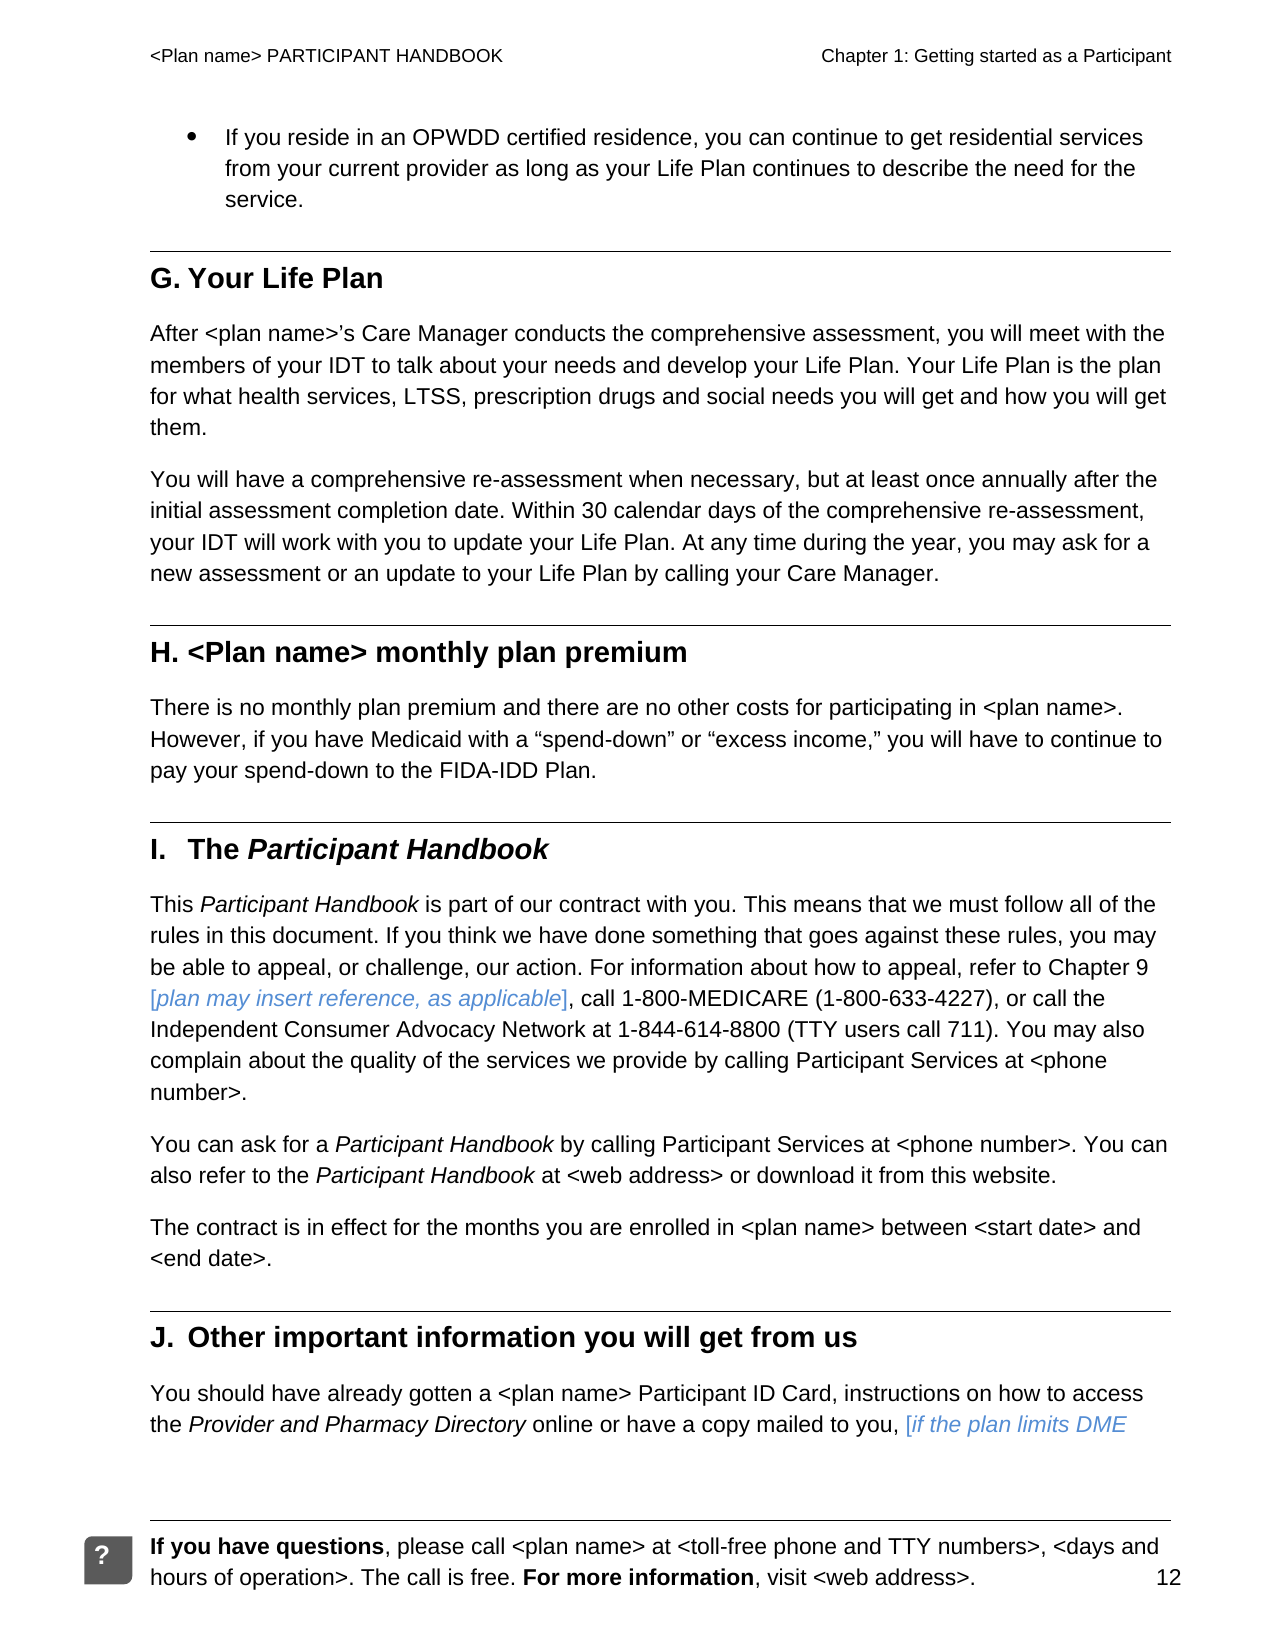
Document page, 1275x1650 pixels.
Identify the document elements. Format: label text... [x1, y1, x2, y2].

subtitle The Participant Handbook [150, 823, 1171, 867]
text There is no monthly plan premium and there are no other costs for participating in <plan name>. However, if you have Medicaid with a “spend-down” or “excess income,” you will have to continue to pay your spend-down to the FIDA-IDD Plan. [150, 691, 1171, 784]
text This Participant Handbook is part of our contract with you. This means that we must follow all of the rules in this document. If you think we have done something that goes against these rules, you may be able to appeal, or challenge, our action. For information about how to appeal, refer to Chapter 9 [plan may insert reference, as applicable], call 1-800-MEDICARE (1-800-633-4227), or call the Independent Consumer Advocacy Network at 1-844-614-8800 (TTY users call 711). You may also complain about the quality of the services we provide by calling Participant Services at <phone number>. [150, 888, 1171, 1106]
subtitle Your Life Plan [150, 252, 1171, 296]
text The contract is in effect for the months you are enrolled in <plan name> between <start date> and <end date>. [150, 1211, 1171, 1273]
subtitle Other important information you will get from us [150, 1312, 1171, 1355]
text You can ask for a Participant Handbook by calling Participant Services at <phone number>. You can also refer to the Participant Handbook at <web address> or download it from this website. [150, 1127, 1171, 1190]
list If you reside in an OPWDD certified residence, you can continue to get residential services from your current provider as long as your Life Plan continues to describe the need for the service. [187, 120, 1171, 214]
text After <plan name>’s Care Manager conducts the comprehensive assessment, you will meet with the members of your IDT to talk about your needs and develop your Life Plan. Your Life Plan is the plan for what health services, LTSS, prescription drugs and social needs you will get and how you will get them. [150, 317, 1171, 442]
text You will have a comprehensive re-assessment when necessary, but at least once annually after the initial assessment completion date. Within 30 calendar days of the comprehensive re-assessment, your IDT will work with you to update your Life Plan. At any time during the year, you may ask for a new assessment or an update to your Life Plan by calling your Care Manager. [150, 463, 1171, 588]
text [150, 1376, 1171, 1439]
subtitle <Plan name> monthly plan premium [150, 626, 1171, 670]
